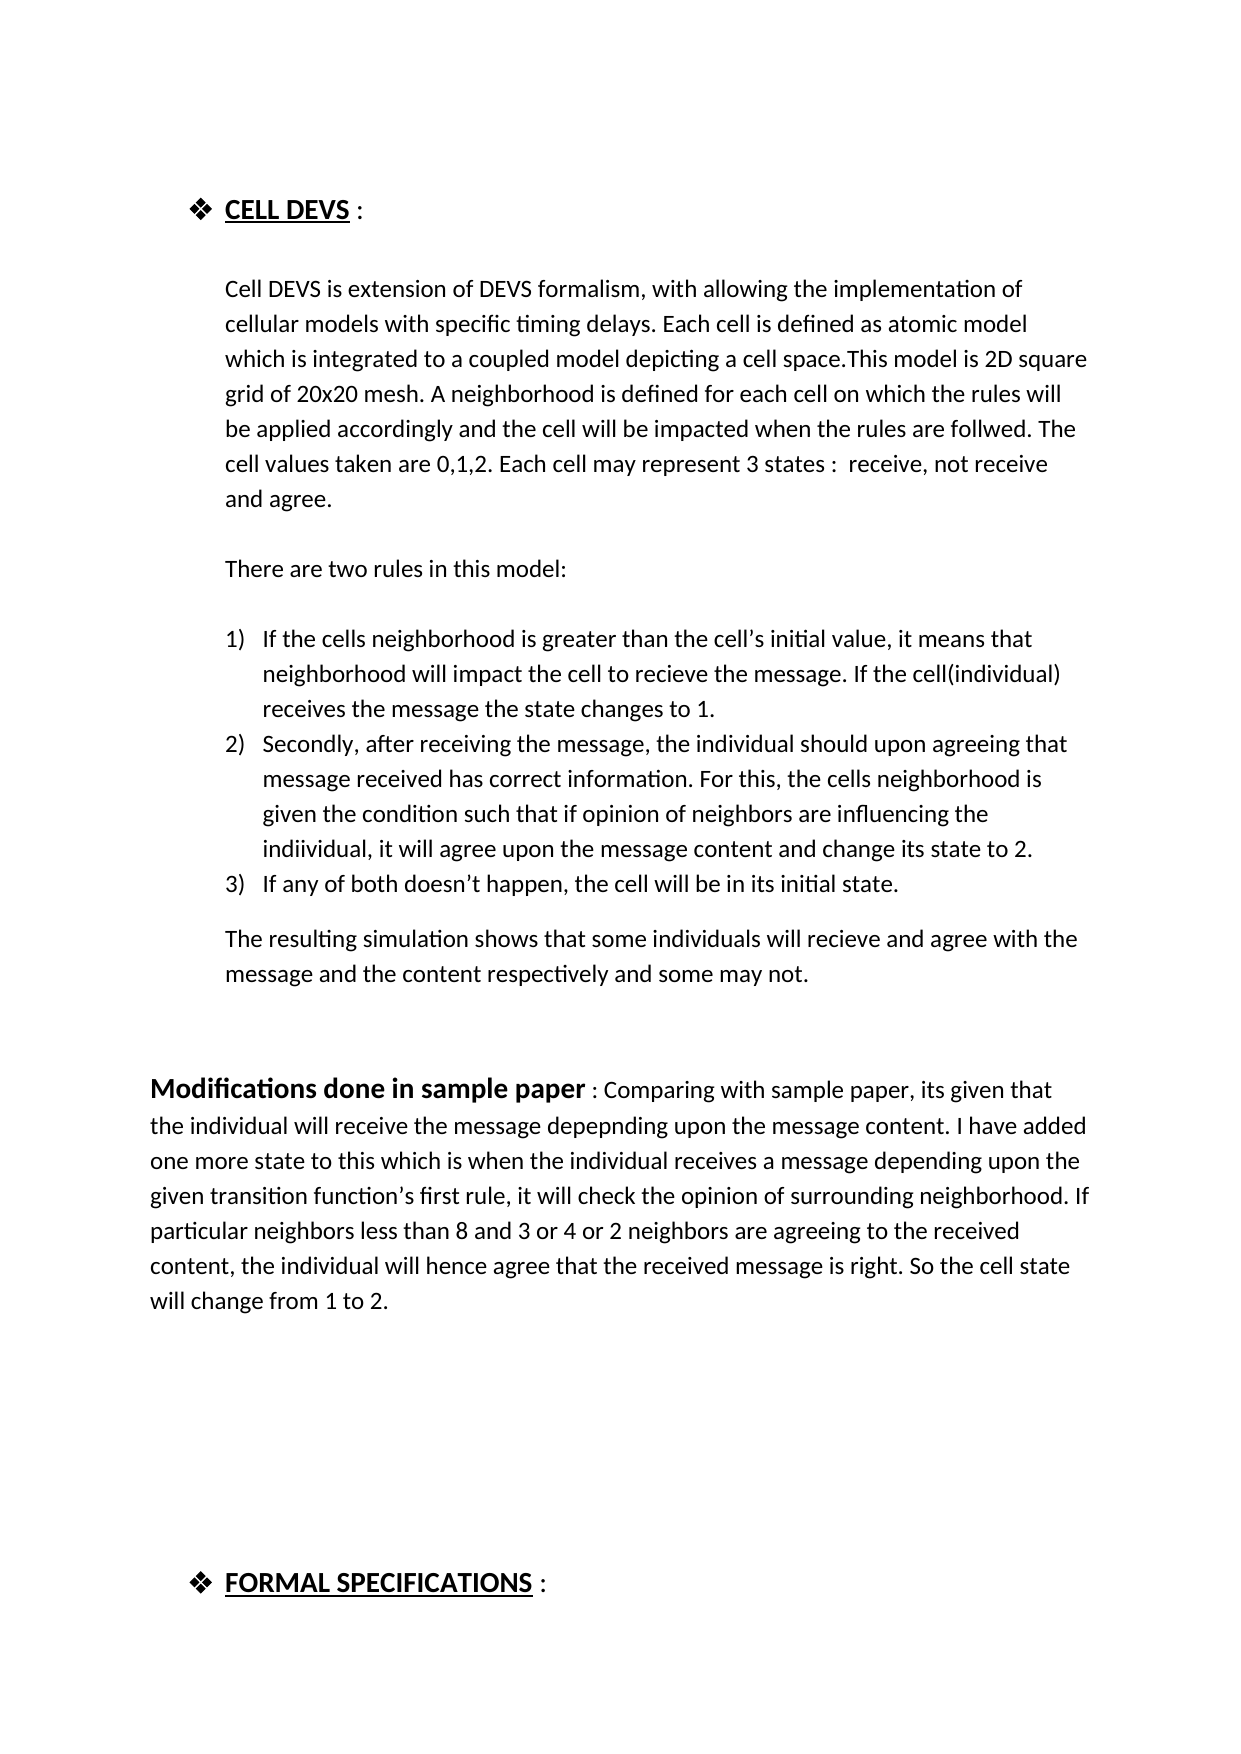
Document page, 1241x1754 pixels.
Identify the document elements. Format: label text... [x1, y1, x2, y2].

list If the cells neighborhood is greater than the cell’s initial value, it means that neighborhood will impact the cell to recieve the message. If the cell(individual) receives the message the state changes to 1. [225, 623, 1090, 723]
list CELL DEVS : [187, 191, 1090, 227]
list Secondly, after receiving the message, the individual should upon agreeing that message received has correct information. For this, the cells neighborhood is given the condition such that if opinion of neighbors are influencing the indiividual, it will agree upon the message content and change its state to 2. [225, 728, 1090, 863]
list There are two rules in this model: [225, 553, 1090, 583]
list FORMAL SPECIFICATIONS : [187, 1564, 1090, 1600]
text The resulting simulation shows that some individuals will recieve and agree with the message and the content respectively and some may not. [225, 924, 1090, 989]
text Modifications done in sample paper : Comparing with sample paper, its given that the individual will receive the message depepnding upon the message content. I have added one more state to this which is when the individual receives a message depending upon the given transition function’s first rule, it will check the opinion of surrounding neighborhood. If particular neighbors less than 8 and 3 or 4 or 2 neighbors are agreeing to the received content, the individual will hence agree that the received message is right. So the cell state will change from 1 to 2. [150, 1070, 1090, 1316]
list If any of both doesn’t happen, the cell will be in its initial state. [225, 868, 1090, 898]
list Cell DEVS is extension of DEVS formalism, with allowing the implementation of cellular models with specific timing delays. Each cell is defined as atomic model which is integrated to a coupled model depicting a cell space.This model is 2D square grid of 20x20 mesh. A neighborhood is defined for each cell on which the rules will be applied accordingly and the cell will be impacted when the rules are follwed. The cell values taken are 0,1,2. Each cell may represent 3 states : receive, not receive and agree. [225, 273, 1090, 513]
